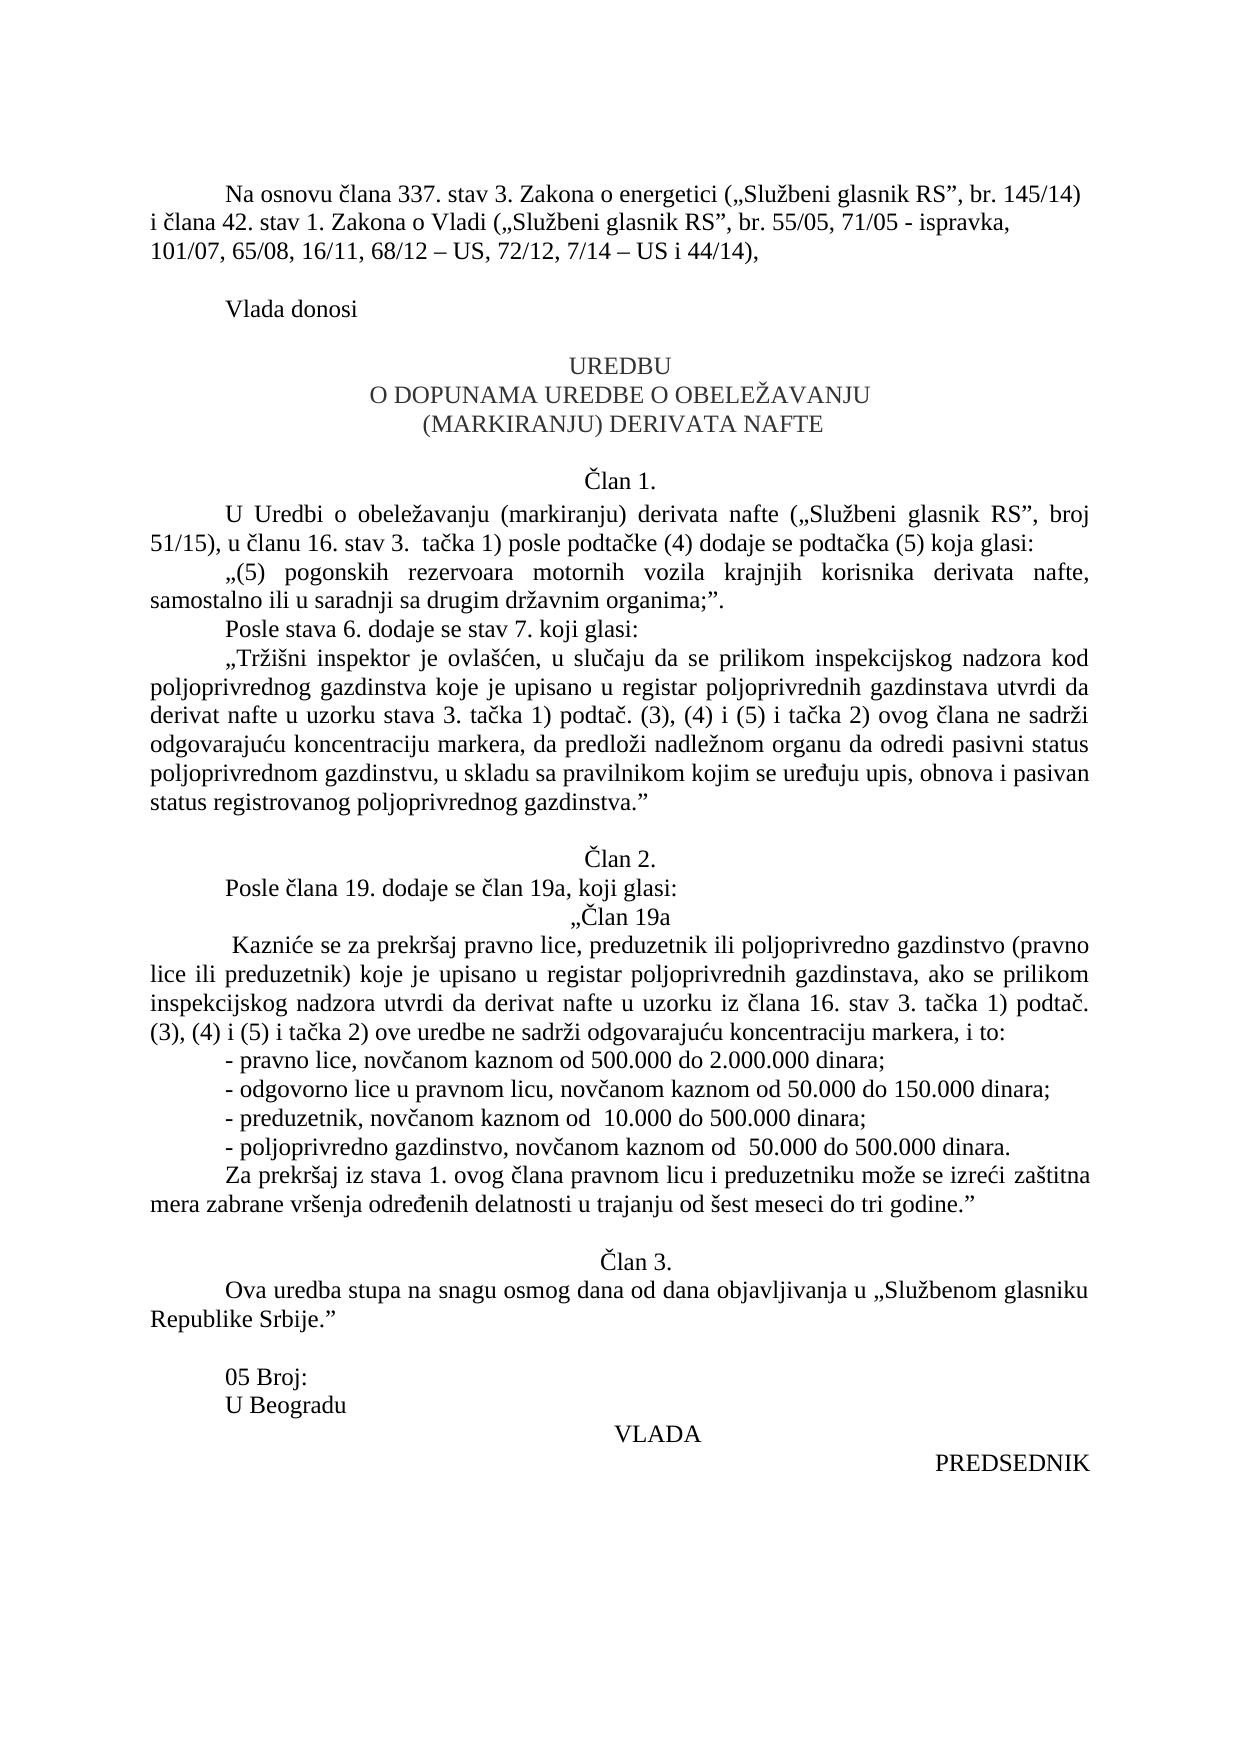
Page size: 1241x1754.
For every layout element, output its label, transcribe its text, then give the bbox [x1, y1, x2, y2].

text Vlada donosi [150, 294, 1090, 322]
text (MARKIRANJU) DERIVATA NAFTE [150, 409, 1090, 437]
list Za prekršaj iz stava 1. ovog člana pravnom licu i preduzetniku može se izreći zaštitna mera zabrane vršenja određenih delatnosti u trajanju od šest meseci do tri godine.” [150, 1161, 1090, 1218]
text PREDSEDNIK [150, 1448, 1090, 1477]
text VLADA [150, 1419, 1090, 1448]
text Član 1. [150, 466, 1090, 495]
text UREDBU [150, 351, 1090, 380]
text Ova uredba stupa na snagu osmog dana od dana objavljivanja u „Službenom glasniku Republike Srbije.” [150, 1276, 1090, 1333]
text - pravno lice, novčanom kaznom od 500.000 do 2.000.000 dinara; [150, 1046, 1090, 1074]
text 05 Broj: [150, 1362, 1090, 1391]
text - odgovorno lice u pravnom licu, novčanom kaznom od 50.000 do 150.000 dinara; [150, 1074, 1090, 1103]
text Član 3. [525, 1247, 1090, 1276]
text U Uredbi o obeležavanju (markiranju) derivata nafte („Službeni glasnik RS”, broj 51/15), u članu 16. stav 3. tačka 1) posle podtačke (4) dodaje se podtačka (5) koja glasi: [150, 499, 1090, 557]
text „(5) pogonskih rezervoara motornih vozila krajnjih korisnika derivata nafte, samostalno ili u saradnji sa drugim državnim organima;”. [150, 557, 1090, 614]
text Posle stava 6. dodaje se stav 7. koji glasi: [150, 614, 1090, 643]
text - preduzetnik, novčanom kaznom od 10.000 do 500.000 dinara; [150, 1103, 1090, 1132]
text „Član 19a [150, 902, 1090, 931]
text Na osnovu člana 337. stav 3. Zakona o energetici („Službeni glasnik RS”, br. 145/14) i člana 42. stav 1. Zakona o Vladi („Službeni glasnik RS”, br. 55/05, 71/05 - ispravka, 101/07, 65/08, 16/11, 68/12 – US, 72/12, 7/14 – US i 44/14), [150, 179, 1090, 265]
text U Beogradu [150, 1391, 1090, 1419]
text Posle člana 19. dodaje se član 19a, koji glasi: [150, 873, 1090, 902]
text „Tržišni inspektor je ovlašćen, u slučaju da se prilikom inspekcijskog nadzora kod poljoprivrednog gazdinstva koje je upisano u registar poljoprivrednih gazdinstava utvrdi da derivat nafte u uzorku stava 3. tačka 1) podtač. (3), (4) i (5) i tačka 2) ovog člana ne sadrži odgovarajuću koncentraciju markera, da predloži nadležnom organu da odredi pasivni status poljoprivrednom gazdinstvu, u skladu sa pravilnikom kojim se uređuju upis, obnova i pasivan status registrovanog poljoprivrednog gazdinstva.” [150, 643, 1090, 816]
text O DOPUNAMA UREDBE O OBELEŽAVANJU [150, 380, 1090, 409]
text - poljoprivredno gazdinstvo, novčanom kaznom od 50.000 do 500.000 dinara. [150, 1132, 1090, 1161]
text Kazniće se za prekršaj pravno lice, preduzetnik ili poljoprivredno gazdinstvo (pravno lice ili preduzetnik) koje je upisano u registar poljoprivrednih gazdinstava, ako se prilikom inspekcijskog nadzora utvrdi da derivat nafte u uzorku iz člana 16. stav 3. tačka 1) podtač. (3), (4) i (5) i tačka 2) ove uredbe ne sadrži odgovarajuću koncentraciju markera, i to: [150, 931, 1090, 1046]
text Član 2. [150, 844, 1090, 873]
